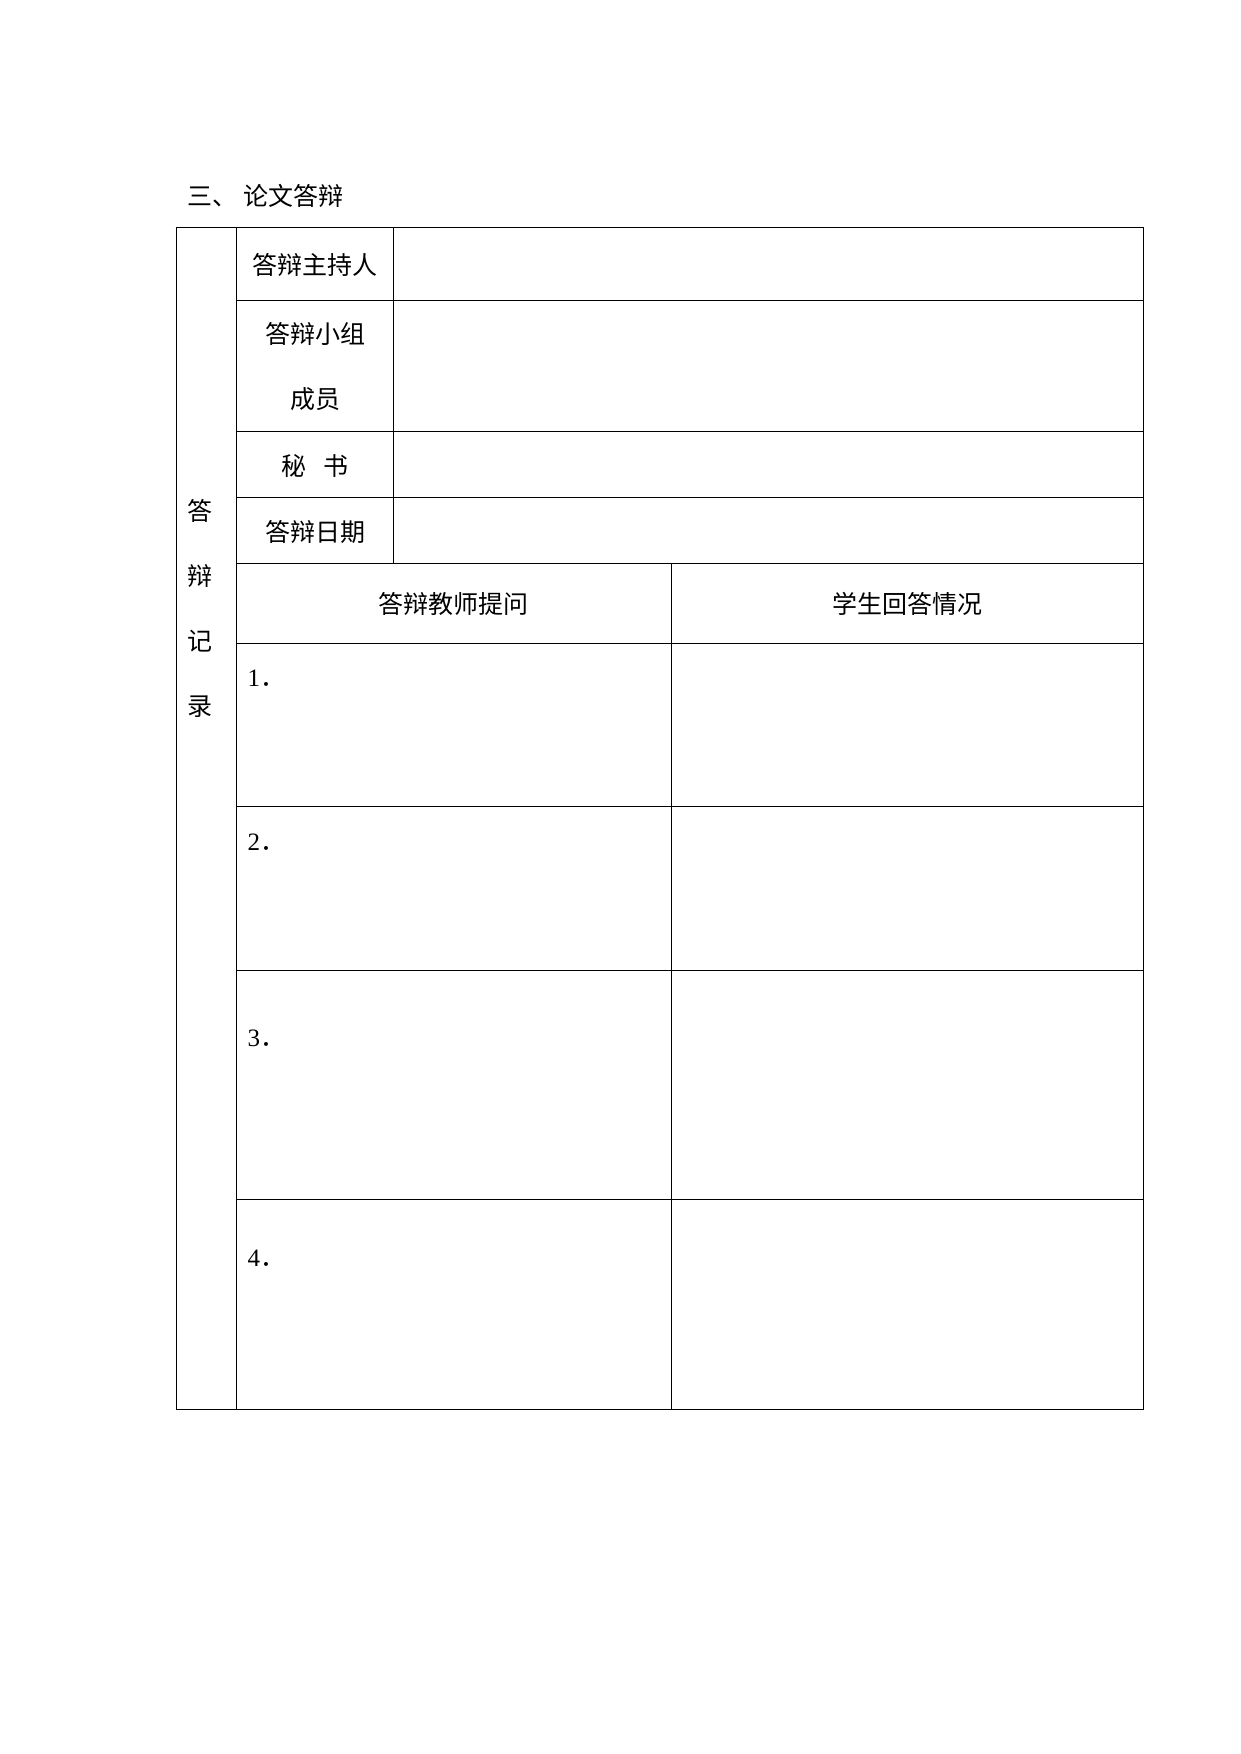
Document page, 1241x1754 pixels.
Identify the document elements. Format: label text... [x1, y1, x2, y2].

table_cell [394, 432, 843, 497]
table_cell [394, 498, 843, 563]
table_cell [843, 301, 1143, 431]
table_cell 答辩日期 [237, 498, 393, 563]
table_cell 1． [237, 644, 671, 806]
table_cell [672, 644, 1143, 806]
table_cell [843, 432, 1143, 497]
table_cell 答辩小组 成员 [237, 301, 393, 431]
table_header [394, 228, 843, 299]
table_cell 4． [237, 1200, 671, 1408]
table_cell [672, 807, 1143, 969]
table_cell [843, 498, 1143, 563]
table_cell 2． [237, 807, 671, 969]
table_header 答辩主持人 [237, 228, 393, 299]
table_header [843, 228, 1143, 299]
table_cell 答辩教师提问 [237, 564, 671, 642]
table_cell 学生回答情况 [672, 564, 1143, 642]
table_cell 3． [237, 971, 671, 1199]
table_cell [394, 301, 843, 431]
text 三、 论文答辩 [187, 162, 1053, 227]
table_cell 秘 书 [237, 432, 393, 497]
table_cell [672, 971, 1143, 1199]
table_cell [672, 1200, 1143, 1408]
table_header 答辩记录 答辩记录 [177, 228, 236, 1408]
